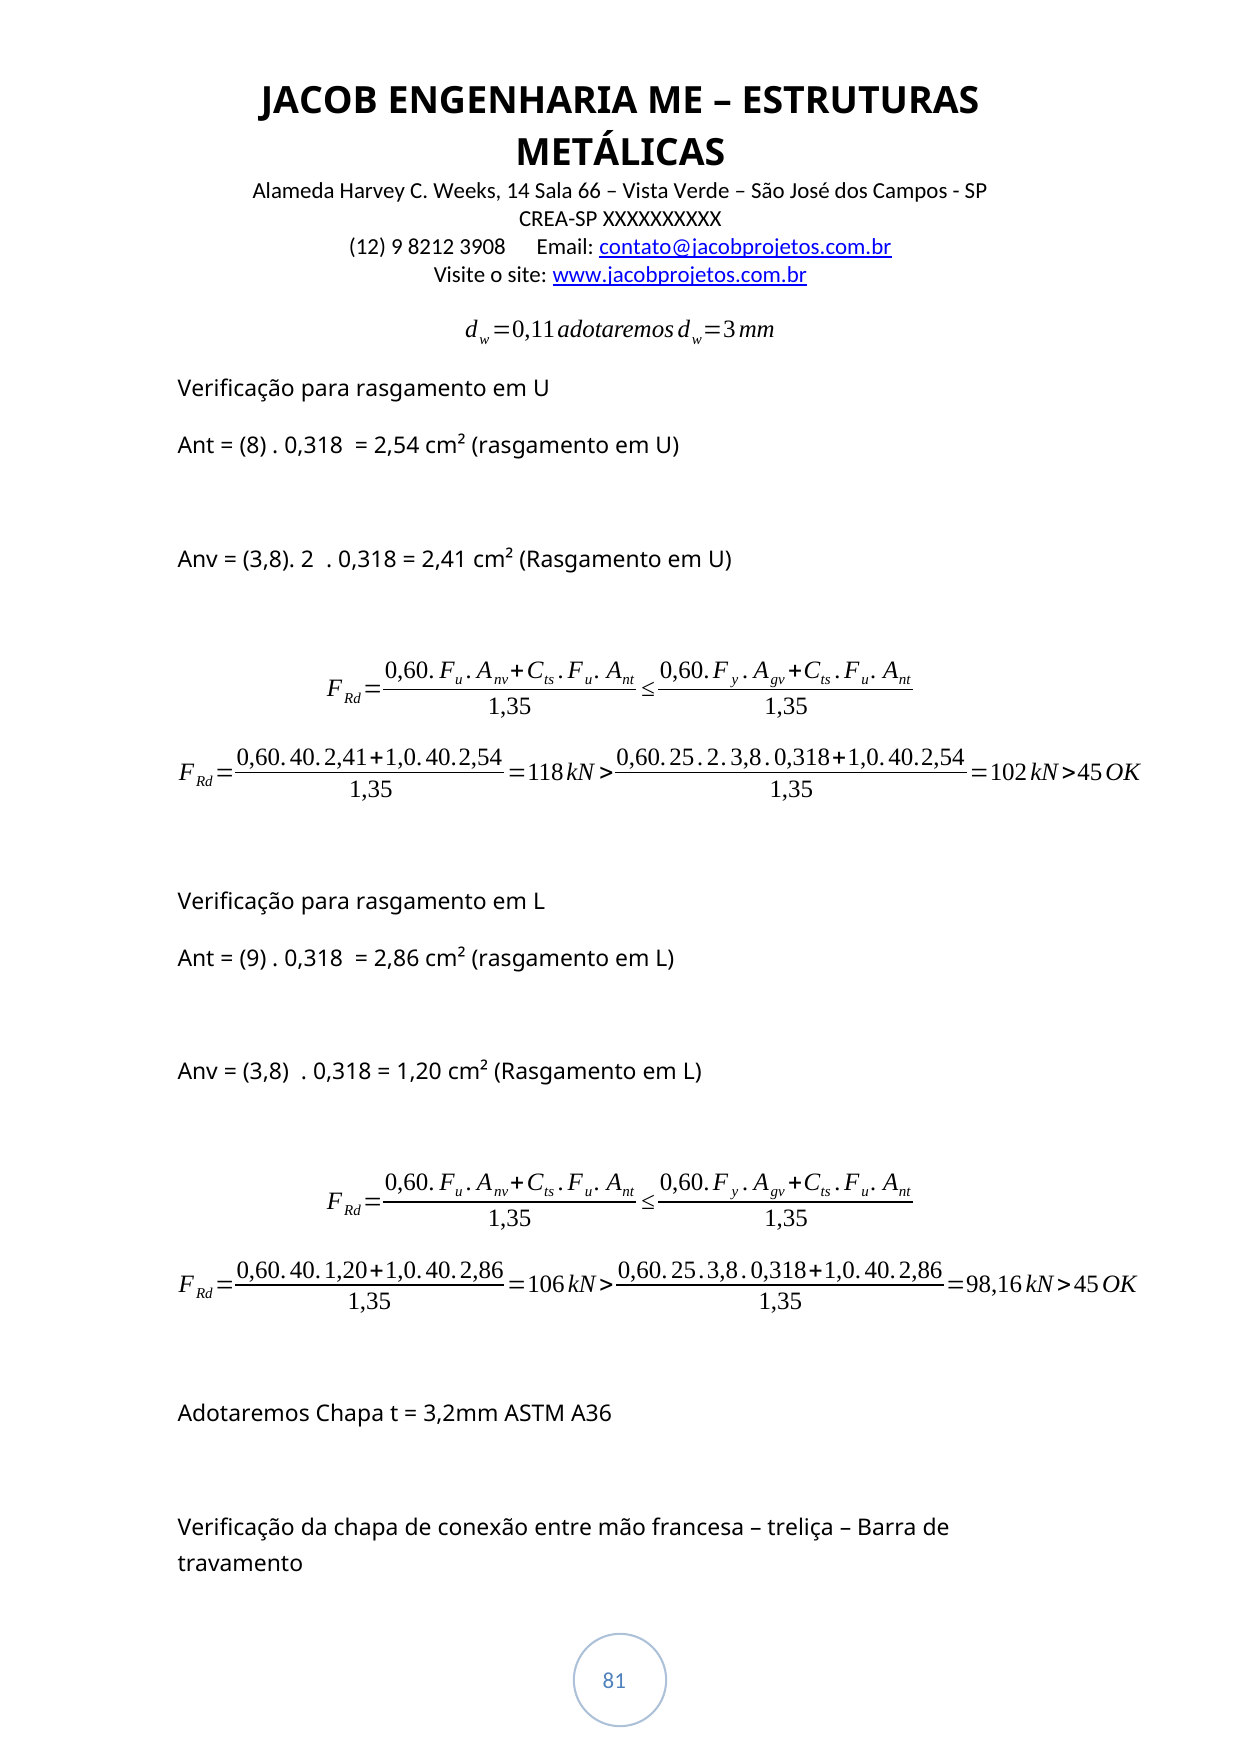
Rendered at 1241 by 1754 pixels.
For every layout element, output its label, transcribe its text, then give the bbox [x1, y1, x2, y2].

text Adotaremos Chapa t = 3,2mm ASTM A36 [177, 1397, 1063, 1428]
text Anv = (3,8) . 0,318 = 1,20 cm² (Rasgamento em L) [177, 1055, 1063, 1086]
text Ant = (8) . 0,318 = 2,54 cm² (rasgamento em U) [177, 429, 1063, 460]
text Verificação para rasgamento em L [177, 885, 1063, 916]
text Ant = (9) . 0,318 = 2,86 cm² (rasgamento em L) [177, 941, 1063, 973]
text Anv = (3,8). 2 . 0,318 = 2,41 cm² (Rasgamento em U) [177, 543, 1063, 574]
text Verificação para rasgamento em U [177, 372, 1063, 404]
text Verificação da chapa de conexão entre mão francesa – treliça – Barra de travamento [177, 1511, 1063, 1578]
